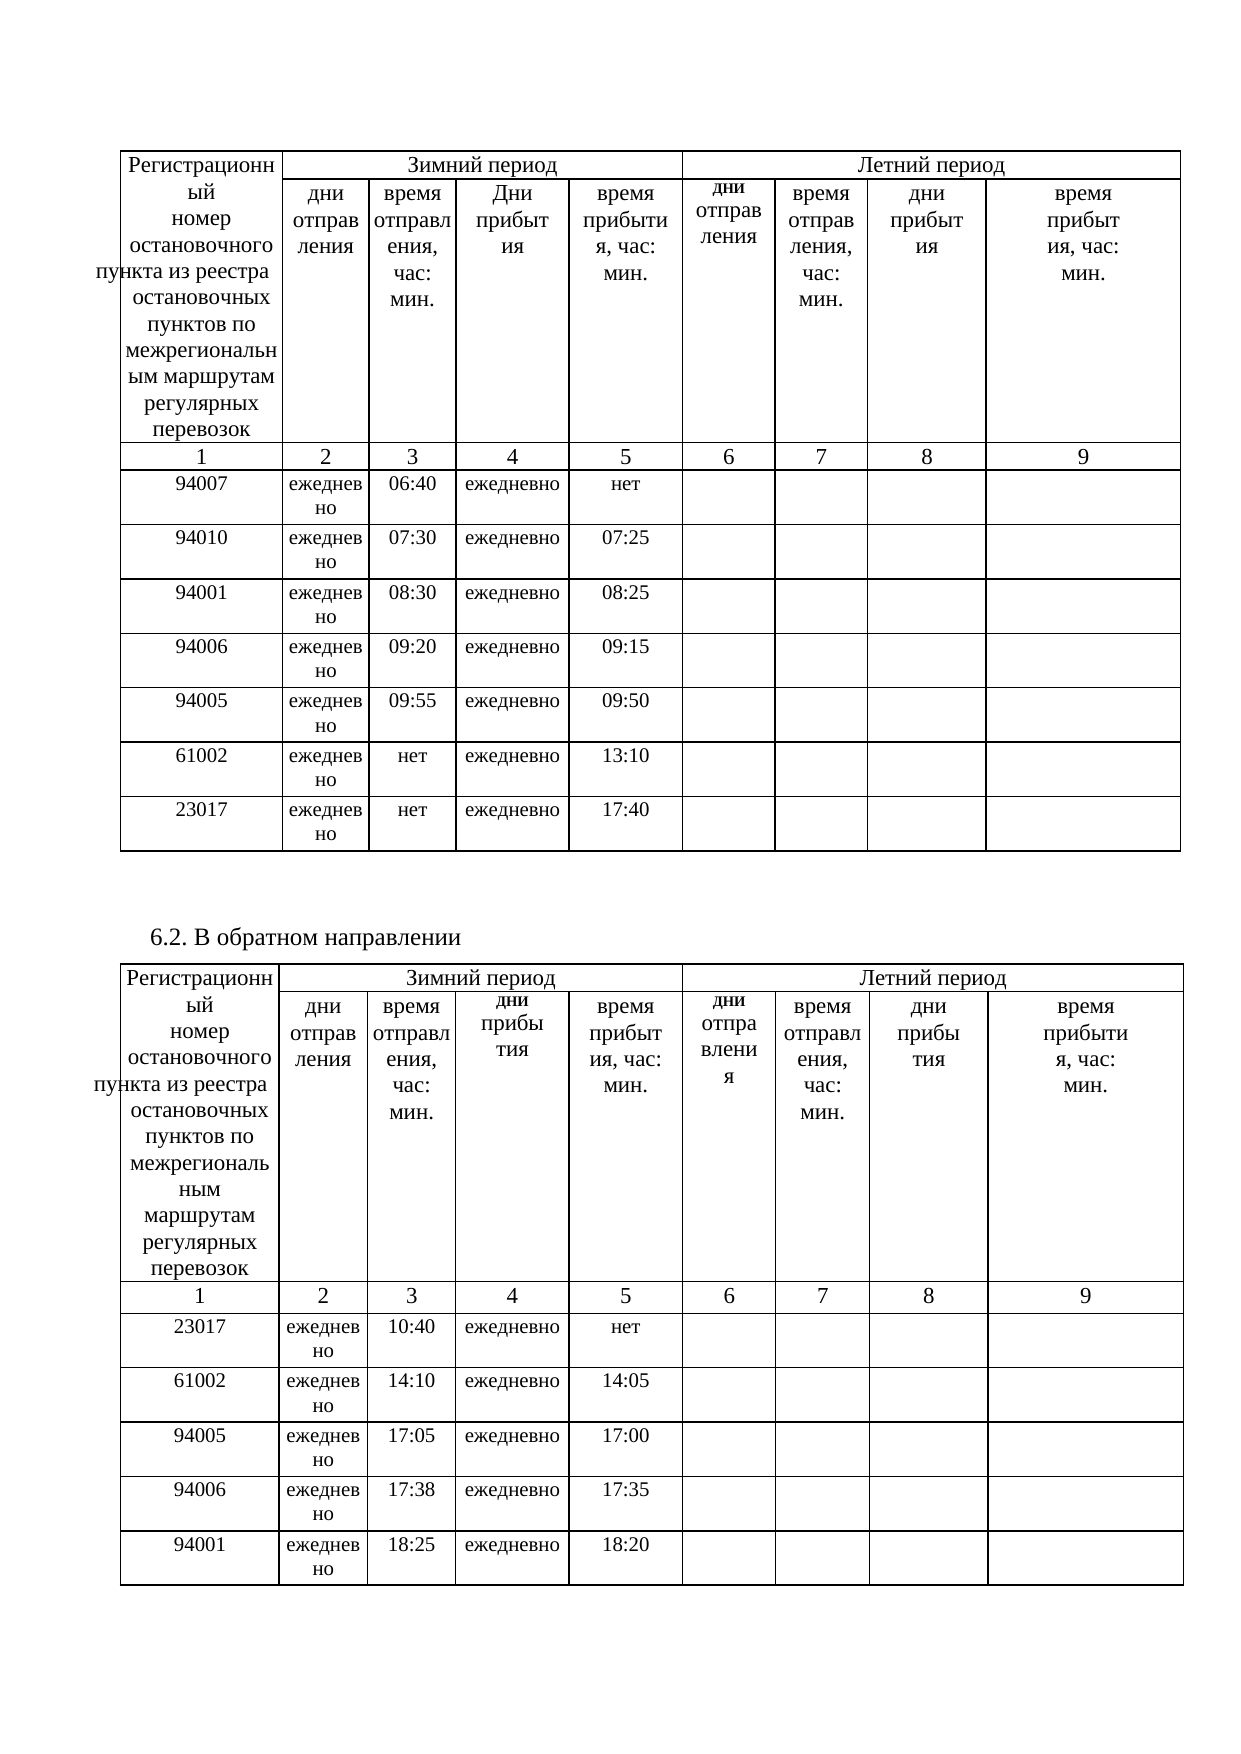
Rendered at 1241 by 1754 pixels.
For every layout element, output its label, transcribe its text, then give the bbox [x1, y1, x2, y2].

table_cell 94005 [121, 1423, 278, 1476]
table_cell Дни прибыт ия [457, 180, 568, 441]
table_cell время прибыт ия, час: мин. [570, 992, 682, 1281]
table_cell ежедневно [456, 1423, 568, 1476]
table_cell 07:25 [570, 525, 682, 578]
table_cell ежедневно [457, 743, 568, 796]
table_cell 94001 [121, 580, 282, 632]
table_cell ДНИ прибы тия [456, 992, 568, 1281]
table_cell [683, 525, 774, 578]
table_cell ежедневно [457, 580, 568, 632]
table_cell [989, 1532, 1183, 1584]
table_cell [987, 634, 1180, 687]
table_header Регистрационный номер остановочного пункта из реестра остановочных пунктов по межрегиональным маршрутам регулярных перевозок [121, 152, 282, 441]
table_cell 14:05 [570, 1368, 682, 1421]
table_cell дни отправ ления [280, 992, 367, 1281]
table_cell дни прибы тия [870, 992, 987, 1281]
table_cell 09:55 [370, 688, 455, 741]
table_cell 94006 [121, 634, 282, 687]
table_cell ежедневно [456, 1477, 568, 1530]
table_cell 09:15 [570, 634, 682, 687]
table_cell [868, 580, 985, 632]
table_cell 4 [457, 443, 568, 469]
table_cell ежедневно [456, 1314, 568, 1367]
table_header Регистрационный номер остановочного пункта из реестра остановочных пунктов по межрегиональным маршрутам регулярных перевозок [121, 965, 278, 1281]
table_cell [870, 1314, 987, 1367]
table_cell [776, 525, 867, 578]
table_cell [776, 1477, 869, 1530]
table_cell 08:30 [370, 580, 455, 632]
table_cell 61002 [121, 743, 282, 796]
table_cell [868, 634, 985, 687]
table_cell 08:25 [570, 580, 682, 632]
table_cell ежедневно [283, 525, 368, 578]
table_cell 6 [683, 1282, 775, 1312]
table_cell [683, 743, 774, 796]
table_cell 07:30 [370, 525, 455, 578]
table_cell [987, 688, 1180, 741]
table_cell [776, 580, 867, 632]
table_cell ежедневно [280, 1532, 367, 1584]
table_cell ежедневно [456, 1532, 568, 1584]
table_cell [776, 1532, 869, 1584]
table_cell [683, 1532, 775, 1584]
table_cell время прибыти я, час: мин. [570, 180, 682, 441]
table_cell 06:40 [370, 471, 455, 524]
table_cell 94001 [121, 1532, 278, 1584]
table_cell [776, 1314, 869, 1367]
table_cell [987, 471, 1180, 524]
table_cell 3 [368, 1282, 455, 1312]
table_cell ежедневно [283, 797, 368, 850]
table_cell [683, 1423, 775, 1476]
table_cell нет [570, 471, 682, 524]
table_cell 5 [570, 443, 682, 469]
table_cell 10:40 [368, 1314, 455, 1367]
table_cell ежедневно [457, 688, 568, 741]
table_cell 8 [870, 1282, 987, 1312]
table_cell 94007 [121, 471, 282, 524]
table_cell [987, 580, 1180, 632]
table_cell ДНИ отправ ления [683, 180, 774, 441]
table_cell [683, 634, 774, 687]
table_cell 18:20 [570, 1532, 682, 1584]
table_cell ежедневно [280, 1368, 367, 1421]
table_cell время отправл ения, час: мин. [776, 992, 869, 1281]
table_cell [868, 525, 985, 578]
table_cell 94006 [121, 1477, 278, 1530]
table_header Летний период [683, 152, 1180, 178]
table_cell ежедневно [457, 797, 568, 850]
table_cell 4 [456, 1282, 568, 1312]
table_cell время отправл ения, час: мин. [368, 992, 455, 1281]
table_cell время отправл ения, час: мин. [370, 180, 455, 441]
table_cell время отправ ления, час: мин. [776, 180, 867, 441]
table_cell [683, 580, 774, 632]
table_cell 14:10 [368, 1368, 455, 1421]
table_cell 3 [370, 443, 455, 469]
table_cell ежедневно [283, 688, 368, 741]
table_cell 13:10 [570, 743, 682, 796]
table_cell 2 [283, 443, 368, 469]
table_cell ежедневно [280, 1477, 367, 1530]
table_cell 7 [776, 443, 867, 469]
table_cell 61002 [121, 1368, 278, 1421]
table_cell ДНИ отпра влени я [683, 992, 775, 1281]
table_cell ежедневно [283, 743, 368, 796]
table_cell ежедневно [457, 471, 568, 524]
table_cell 23017 [121, 797, 282, 850]
table_cell 9 [987, 443, 1180, 469]
table_header Зимний период [283, 152, 682, 178]
table_cell нет [570, 1314, 682, 1367]
table_cell 1 [121, 1282, 278, 1312]
table_cell 94010 [121, 525, 282, 578]
table_cell [683, 688, 774, 741]
table_cell время прибыт ия, час: мин. [987, 180, 1180, 441]
table_cell дни прибыт ия [868, 180, 985, 441]
table_cell 1 [121, 443, 282, 469]
table_cell [989, 1368, 1183, 1421]
table_cell [868, 688, 985, 741]
table_cell [776, 1368, 869, 1421]
table_cell [683, 471, 774, 524]
table_cell [683, 1368, 775, 1421]
table_cell [868, 797, 985, 850]
table_cell [776, 471, 867, 524]
table_header Летний период [683, 965, 1183, 991]
table_cell 94005 [121, 688, 282, 741]
table_cell [868, 743, 985, 796]
table_cell ежедневно [283, 634, 368, 687]
table_cell [683, 1477, 775, 1530]
table_cell нет [370, 797, 455, 850]
table_cell [776, 797, 867, 850]
table_cell 09:20 [370, 634, 455, 687]
table_cell ежедневно [457, 634, 568, 687]
table_cell 17:00 [570, 1423, 682, 1476]
table_cell дни отправ ления [283, 180, 368, 441]
table_cell [776, 634, 867, 687]
table_cell 8 [868, 443, 985, 469]
table_cell 5 [570, 1282, 682, 1312]
table_cell [989, 1314, 1183, 1367]
table_cell 7 [776, 1282, 869, 1312]
table_cell [868, 471, 985, 524]
table_cell [989, 1477, 1183, 1530]
table_cell [683, 1314, 775, 1367]
text 6.2. В обратном направлении [150, 922, 1090, 950]
table_cell ежедневно [457, 525, 568, 578]
table_cell [870, 1477, 987, 1530]
table_cell [870, 1368, 987, 1421]
table_cell ежедневно [456, 1368, 568, 1421]
table_cell 17:05 [368, 1423, 455, 1476]
table_cell 17:40 [570, 797, 682, 850]
table_cell [870, 1532, 987, 1584]
table_cell 17:38 [368, 1477, 455, 1530]
table_cell [776, 1423, 869, 1476]
table_cell 6 [683, 443, 774, 469]
table_cell [987, 525, 1180, 578]
table_cell 23017 [121, 1314, 278, 1367]
table_cell [776, 743, 867, 796]
table_cell 09:50 [570, 688, 682, 741]
table_cell 18:25 [368, 1532, 455, 1584]
table_header Зимний период [280, 965, 682, 991]
table_cell нет [370, 743, 455, 796]
table_cell [776, 688, 867, 741]
table_cell [683, 797, 774, 850]
table_cell [870, 1423, 987, 1476]
table_cell ежедневно [280, 1314, 367, 1367]
table_cell [989, 1423, 1183, 1476]
table_cell 17:35 [570, 1477, 682, 1530]
table_cell ежедневно [280, 1423, 367, 1476]
table_cell ежедневно [283, 471, 368, 524]
table_cell [987, 743, 1180, 796]
table_cell 2 [280, 1282, 367, 1312]
table_cell 9 [989, 1282, 1183, 1312]
table_cell [987, 797, 1180, 850]
table_cell ежедневно [283, 580, 368, 632]
table_cell время прибыти я, час: мин. [989, 992, 1183, 1281]
